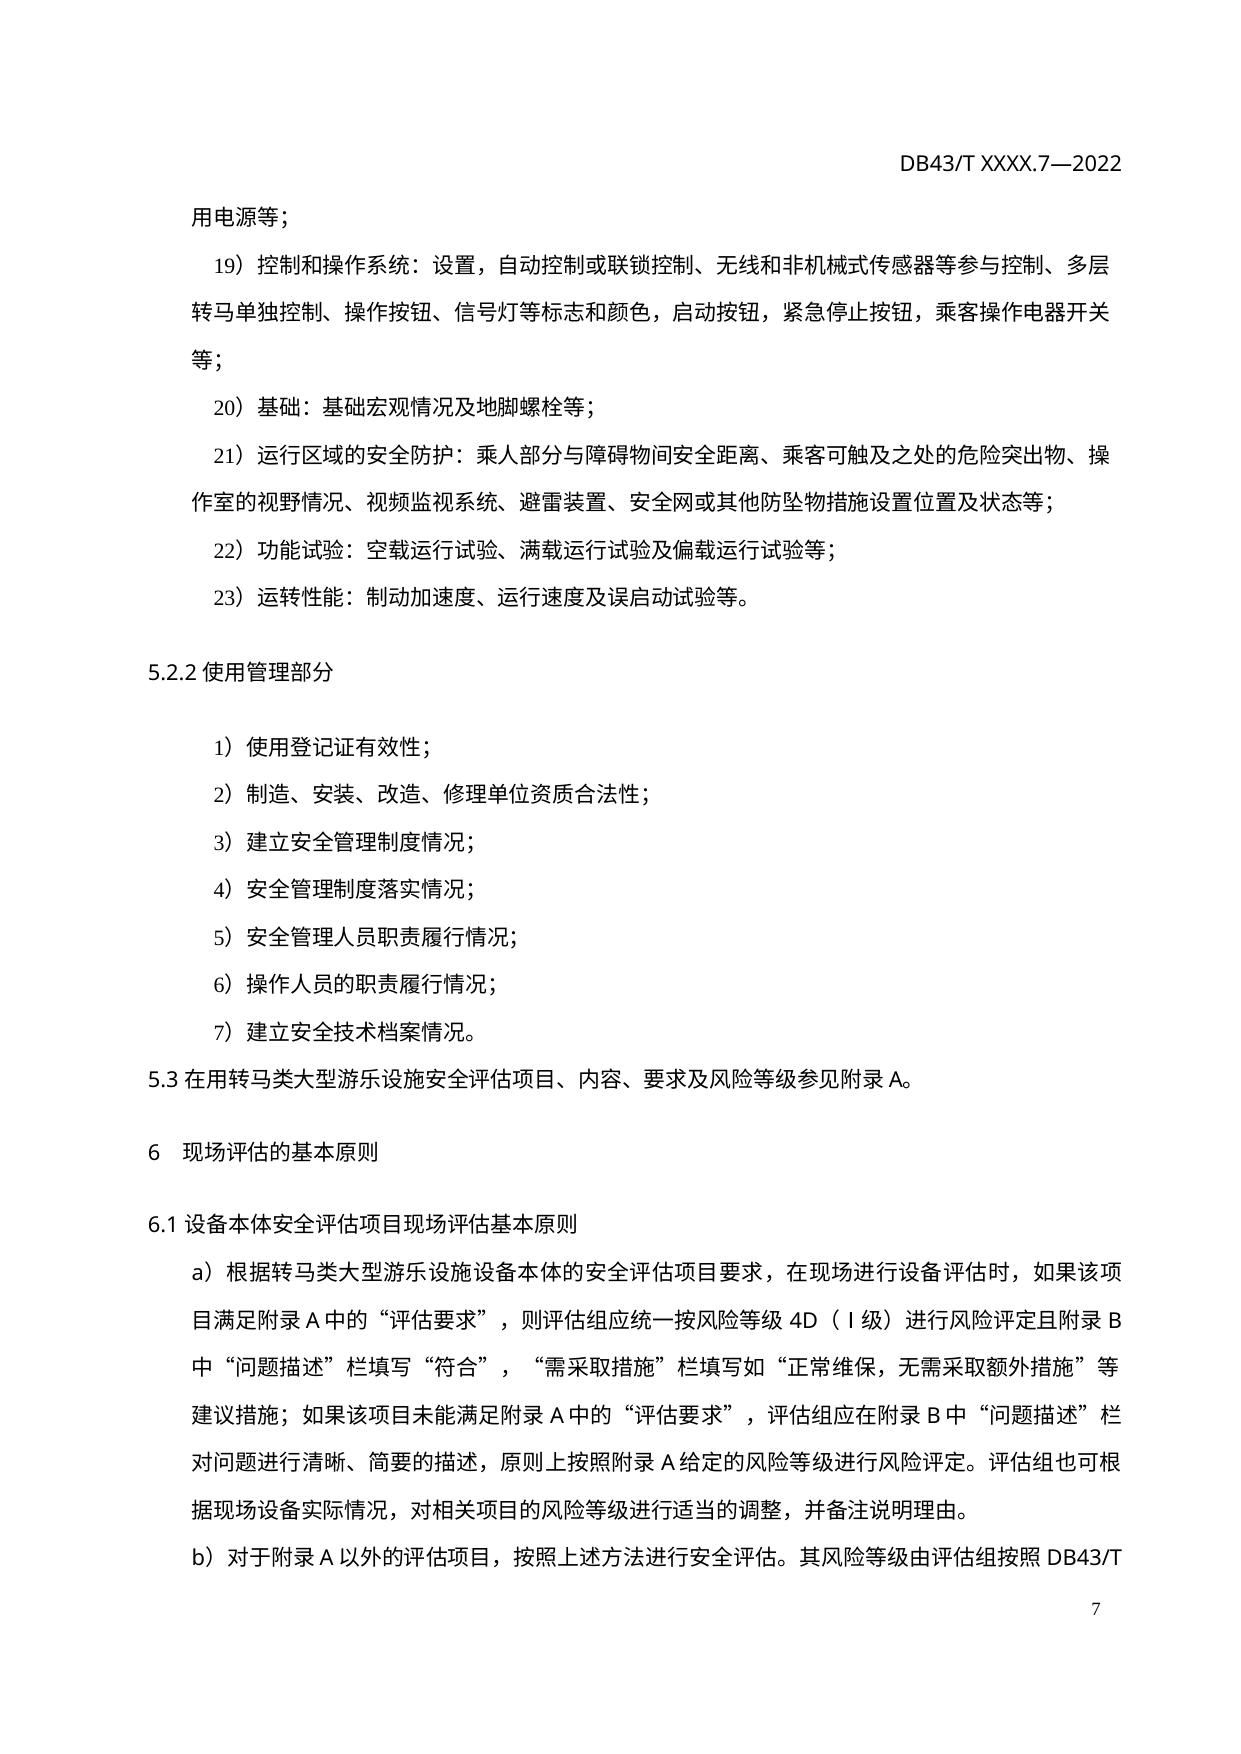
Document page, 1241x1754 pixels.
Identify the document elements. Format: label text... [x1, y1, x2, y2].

subtitle 5.2.2 使用管理部分 [148, 655, 1122, 687]
list 19）控制和操作系统：设置，自动控制或联锁控制、无线和非机械式传感器等参与控制、多层转马单独控制、操作按钮、信号灯等标志和颜色，启动按钮，紧急停止按钮，乘客操作电器开关等； [191, 248, 1122, 374]
list 22）功能试验：空载运行试验、满载运行试验及偏载运行试验等； [148, 533, 1122, 564]
list 6）操作人员的职责履行情况； [148, 967, 1122, 999]
list 1）使用登记证有效性； [148, 730, 1122, 761]
list a）根据转马类大型游乐设施设备本体的安全评估项目要求，在现场进行设备评估时，如果该项目满足附录A中的“评估要求”，则评估组应统一按风险等级4D（Ⅰ级）进行风险评定且附录B中“问题描述”栏填写“符合”，“需采取措施”栏填写如“正常维保，无需采取额外措施”等建议措施；如果该项目未能满足附录A中的“评估要求”，评估组应在附录B中“问题描述”栏对问题进行清晰、简要的描述，原则上按照附录A给定的风险等级进行风险评定。评估组也可根据现场设备实际情况，对相关项目的风险等级进行适当的调整，并备注说明理由。 [191, 1255, 1122, 1524]
list 6.1 设备本体安全评估项目现场评估基本原则 [148, 1207, 1122, 1239]
list 5.3 在用转马类大型游乐设施安全评估项目、内容、要求及风险等级参见附录A。 [148, 1062, 1122, 1094]
list 20）基础：基础宏观情况及地脚螺栓等； [148, 390, 1122, 422]
text 现场评估的基本原则 [148, 1135, 1122, 1167]
list 2）制造、安装、改造、修理单位资质合法性； [148, 777, 1122, 809]
list 23）运转性能：制动加速度、运行速度及误启动试验等。 [148, 580, 1122, 612]
list 7）建立安全技术档案情况。 [148, 1015, 1122, 1046]
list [191, 1540, 1122, 1572]
list 21）运行区域的安全防护：乘人部分与障碍物间安全距离、乘客可触及之处的危险突出物、操作室的视野情况、视频监视系统、避雷装置、安全网或其他防坠物措施设置位置及状态等； [191, 438, 1122, 517]
list 3）建立安全管理制度情况； [148, 825, 1122, 856]
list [191, 200, 1122, 232]
list 5）安全管理人员职责履行情况； [148, 920, 1122, 951]
list 4）安全管理制度落实情况； [148, 872, 1122, 904]
